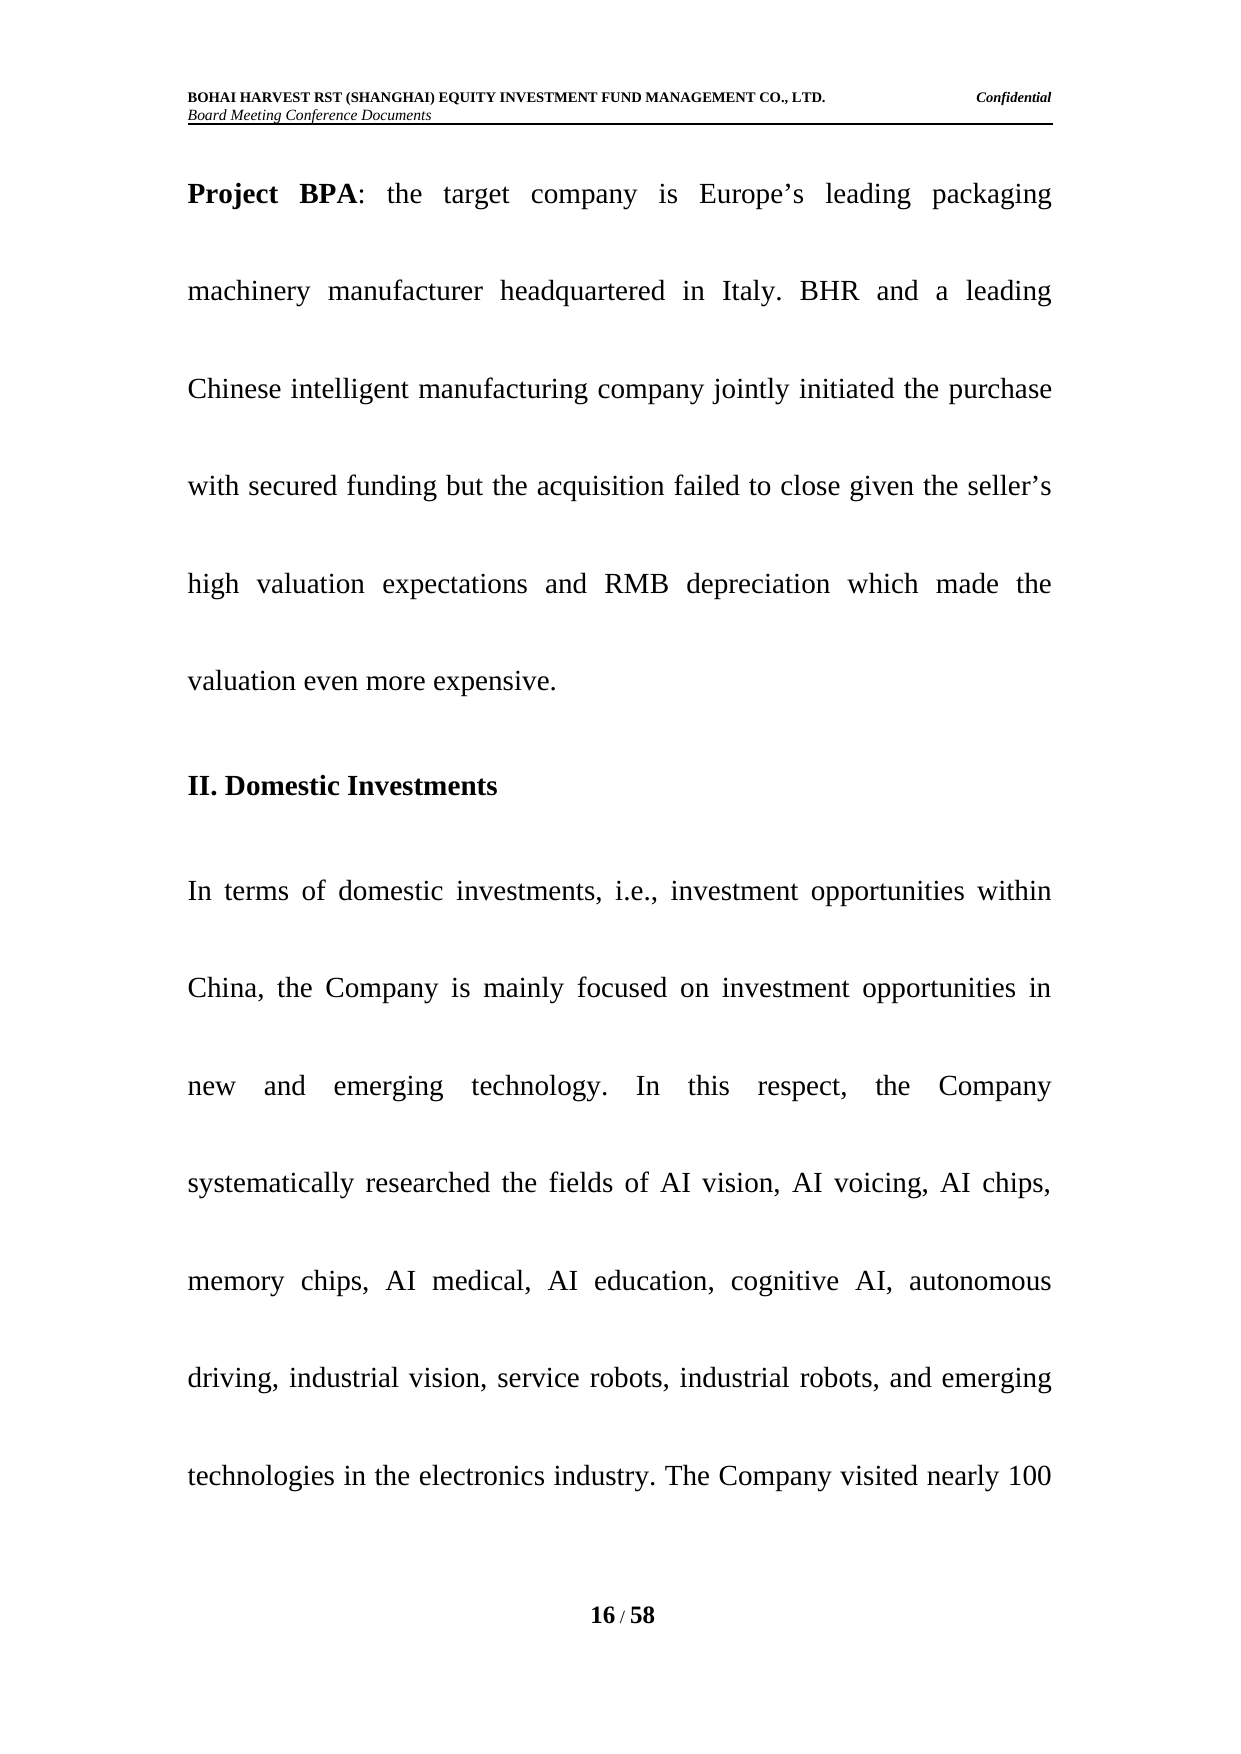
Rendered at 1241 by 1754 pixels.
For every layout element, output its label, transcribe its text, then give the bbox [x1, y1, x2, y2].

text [187, 857, 1053, 1507]
text Project BPA: the target company is Europe’s leading packaging machinery manufacturer headquartered in Italy. BHR and a leading Chinese intelligent manufacturing company jointly initiated the purchase with secured funding but the acquisition failed to close given the seller’s high valuation expectations and RMB depreciation which made the valuation even more expensive. [187, 160, 1053, 713]
text II. Domestic Investments [187, 752, 1053, 817]
